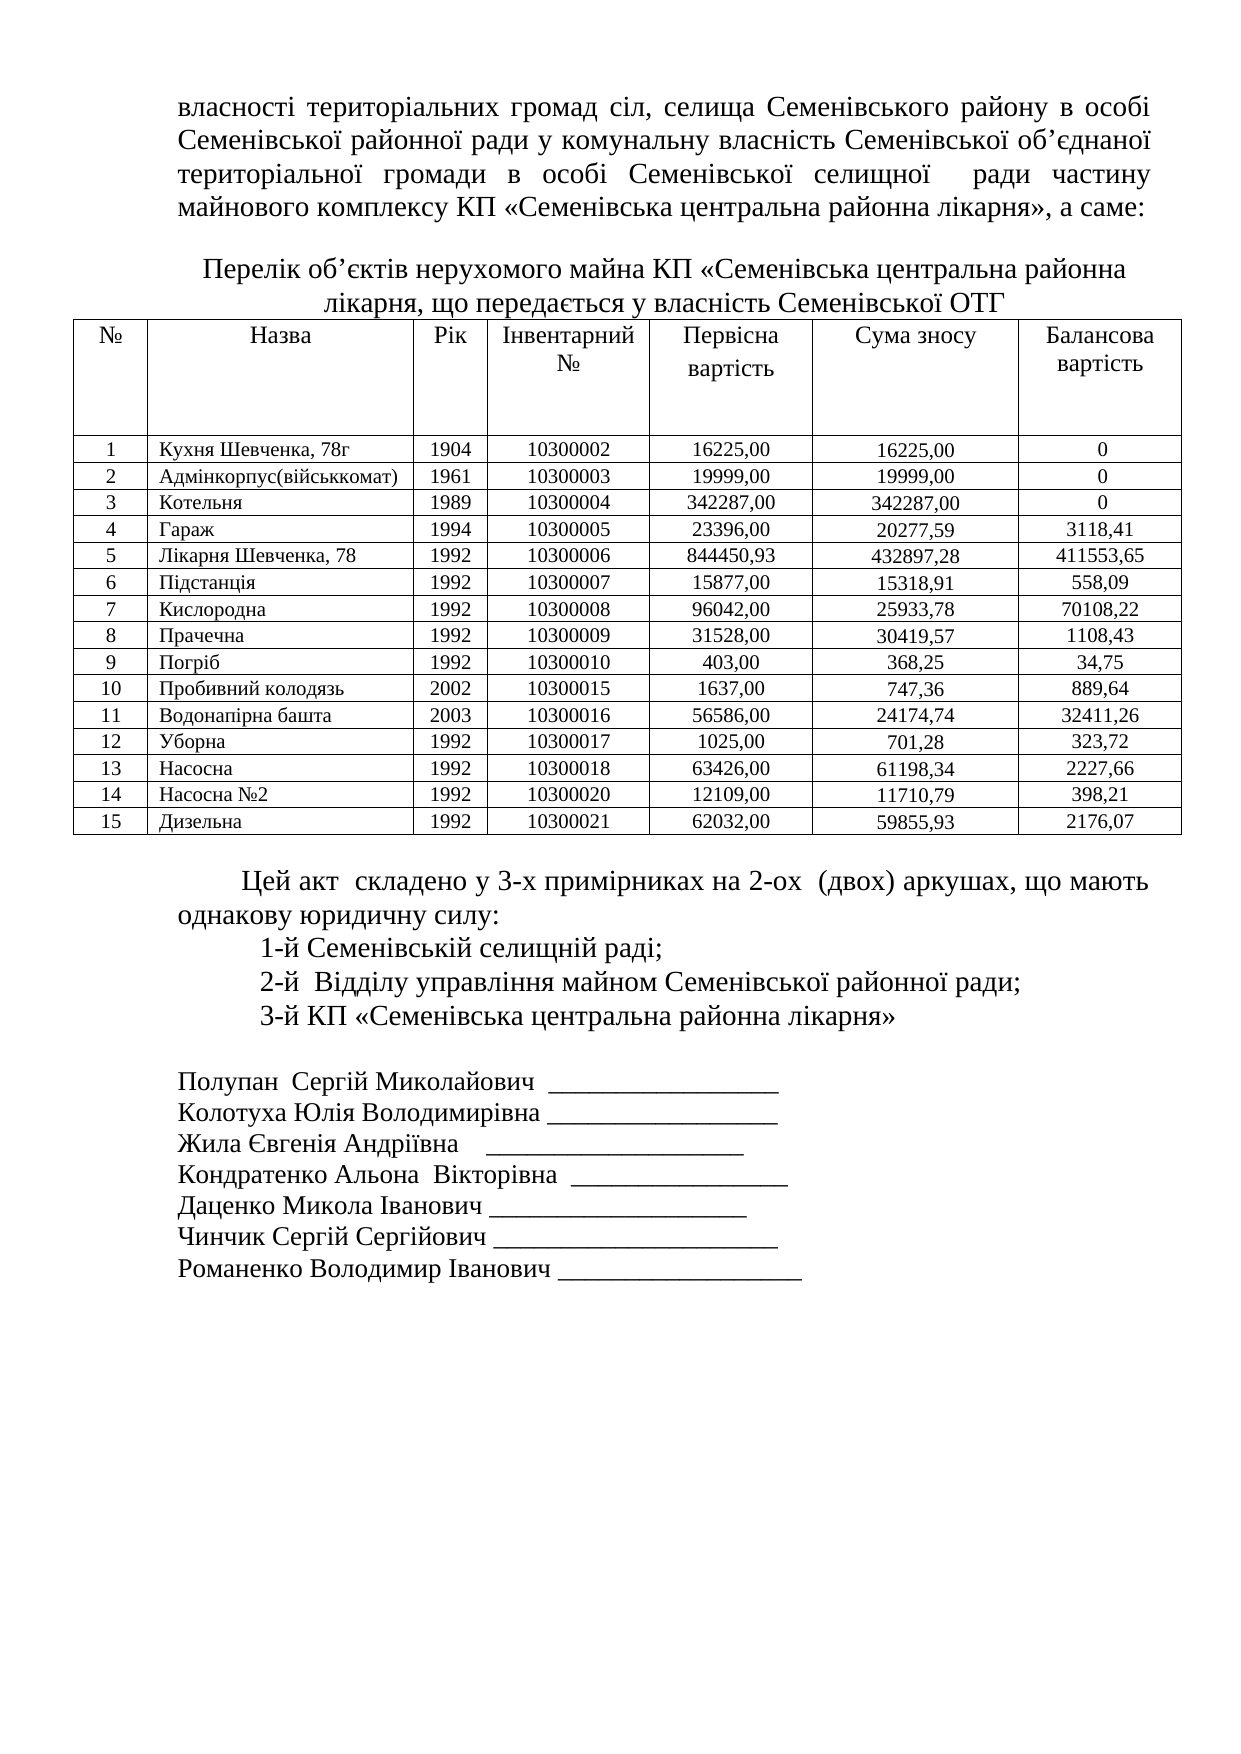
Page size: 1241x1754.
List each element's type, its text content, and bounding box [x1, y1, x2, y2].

table_cell 11710,79 [813, 782, 1018, 807]
table_cell 1637,00 [650, 675, 812, 701]
table_cell 6 [74, 569, 147, 595]
table_cell 1992 [414, 649, 487, 674]
table_cell 12 [74, 729, 147, 754]
table_cell 10300015 [488, 675, 649, 701]
table_cell 701,28 [813, 729, 1018, 754]
table_header Назва [148, 320, 413, 435]
table_cell 1992 [414, 543, 487, 568]
text Романенко Володимир Іванович __________________ [177, 1252, 1152, 1283]
table_cell 10300007 [488, 569, 649, 595]
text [177, 89, 1152, 223]
table_cell Погріб [148, 649, 413, 674]
text Полупан Сергій Миколайович _________________ [177, 1065, 1152, 1096]
table_cell 63426,00 [650, 755, 812, 781]
table_cell 59855,93 [813, 808, 1018, 834]
table_cell 20277,59 [813, 516, 1018, 542]
table_cell 11 [74, 702, 147, 727]
table_cell Підстанція [148, 569, 413, 595]
table_cell 2176,07 [1019, 808, 1181, 834]
table_cell 10300018 [488, 755, 649, 781]
table_cell Кислородна [148, 596, 413, 621]
table_cell Кухня Шевченка, 78г [148, 436, 413, 462]
table_cell 96042,00 [650, 596, 812, 621]
table_cell 19999,00 [813, 463, 1018, 488]
table_cell Котельня [148, 490, 413, 515]
table_cell 342287,00 [813, 490, 1018, 515]
table_cell 558,09 [1019, 569, 1181, 595]
table_cell 4 [74, 516, 147, 542]
text Колотуха Юлія Володимирівна _________________ [177, 1096, 1152, 1127]
table_cell 1992 [414, 622, 487, 648]
table_cell 10300021 [488, 808, 649, 834]
text Кондратенко Альона Вікторівна ________________ [177, 1158, 1152, 1189]
table_cell 34,75 [1019, 649, 1181, 674]
table_cell 889,64 [1019, 675, 1181, 701]
table_cell 1992 [414, 596, 487, 621]
table_cell 10300009 [488, 622, 649, 648]
table_cell Пробивний колодязь [148, 675, 413, 701]
table_cell 1108,43 [1019, 622, 1181, 648]
table_cell Водонапірна башта [148, 702, 413, 727]
table_cell 2002 [414, 675, 487, 701]
table_cell 15318,91 [813, 569, 1018, 595]
table_cell Дизельна [148, 808, 413, 834]
table_cell 24174,74 [813, 702, 1018, 727]
table_cell 1992 [414, 808, 487, 834]
table_cell 70108,22 [1019, 596, 1181, 621]
table_cell 10300005 [488, 516, 649, 542]
table_cell 1025,00 [650, 729, 812, 754]
table_cell 323,72 [1019, 729, 1181, 754]
table_cell 62032,00 [650, 808, 812, 834]
table_cell Прачечна [148, 622, 413, 648]
table_cell 0 [1019, 490, 1181, 515]
table_cell Уборна [148, 729, 413, 754]
table_cell 368,25 [813, 649, 1018, 674]
table_cell Гараж [148, 516, 413, 542]
table_cell 30419,57 [813, 622, 1018, 648]
table_cell 8 [74, 622, 147, 648]
table_cell 9 [74, 649, 147, 674]
table_cell 25933,78 [813, 596, 1018, 621]
table_cell 14 [74, 782, 147, 807]
table_cell 13 [74, 755, 147, 781]
table_cell 0 [1019, 436, 1181, 462]
table_cell 7 [74, 596, 147, 621]
table_cell 1992 [414, 729, 487, 754]
list 2-й Відділу управління майном Семенівської районної ради; [177, 964, 1152, 998]
table_cell 2 [74, 463, 147, 488]
table_cell 32411,26 [1019, 702, 1181, 727]
table_cell 10 [74, 675, 147, 701]
table_header Рік [414, 320, 487, 435]
table_cell 342287,00 [650, 490, 812, 515]
table_header Первісна вартість [650, 320, 812, 435]
table_cell 31528,00 [650, 622, 812, 648]
table_cell 844450,93 [650, 543, 812, 568]
table_cell 10300016 [488, 702, 649, 727]
text Чинчик Сергій Сергійович _____________________ [177, 1221, 1152, 1252]
table_cell 1989 [414, 490, 487, 515]
table_cell 747,36 [813, 675, 1018, 701]
table_cell 15 [74, 808, 147, 834]
table_cell 16225,00 [650, 436, 812, 462]
table_header Балансова вартість [1019, 320, 1181, 435]
table_cell 2227,66 [1019, 755, 1181, 781]
table_cell 2003 [414, 702, 487, 727]
table_cell Насосна №2 [148, 782, 413, 807]
table_cell 1 [74, 436, 147, 462]
table_cell 23396,00 [650, 516, 812, 542]
table_cell 403,00 [650, 649, 812, 674]
table_cell 56586,00 [650, 702, 812, 727]
text Перелік об’єктів нерухомого майна КП «Семенівська центральна районна лікарня, що передається у власність Семенівської ОТГ [177, 252, 1152, 319]
table_cell 10300017 [488, 729, 649, 754]
table_header № [74, 320, 147, 435]
table_cell 0 [1019, 463, 1181, 488]
table_cell 10300002 [488, 436, 649, 462]
table_cell Насосна [148, 755, 413, 781]
table_cell 16225,00 [813, 436, 1018, 462]
table_cell 1992 [414, 755, 487, 781]
list Цей акт складено у 3-х примірниках на 2-ох (двох) аркушах, що мають однакову юридичну силу: [177, 863, 1152, 931]
table_cell 1992 [414, 569, 487, 595]
table_cell 1992 [414, 782, 487, 807]
table_cell Адмінкорпус(військкомат) [148, 463, 413, 488]
table_cell 10300008 [488, 596, 649, 621]
list 3-й КП «Семенівська центральна районна лікарня» [177, 998, 1152, 1031]
text Жила Євгенія Андріївна ___________________ [177, 1127, 1152, 1158]
table_cell 10300003 [488, 463, 649, 488]
table_cell 5 [74, 543, 147, 568]
table_cell 398,21 [1019, 782, 1181, 807]
table_cell 10300010 [488, 649, 649, 674]
table_cell 12109,00 [650, 782, 812, 807]
table_cell 10300020 [488, 782, 649, 807]
table_header Інвентарний № [488, 320, 649, 435]
text Даценко Микола Іванович ___________________ [177, 1189, 1152, 1221]
table_cell 10300006 [488, 543, 649, 568]
list 1-й Семенівській селищній раді; [177, 931, 1152, 964]
table_cell 1904 [414, 436, 487, 462]
table_cell 19999,00 [650, 463, 812, 488]
table_cell 3 [74, 490, 147, 515]
table_cell 1961 [414, 463, 487, 488]
table_cell 411553,65 [1019, 543, 1181, 568]
table_cell Лікарня Шевченка, 78 [148, 543, 413, 568]
table_cell 432897,28 [813, 543, 1018, 568]
table_header Сума зносу [813, 320, 1018, 435]
table_cell 61198,34 [813, 755, 1018, 781]
table_cell 3118,41 [1019, 516, 1181, 542]
table_cell 10300004 [488, 490, 649, 515]
table_cell 15877,00 [650, 569, 812, 595]
table_cell 1994 [414, 516, 487, 542]
